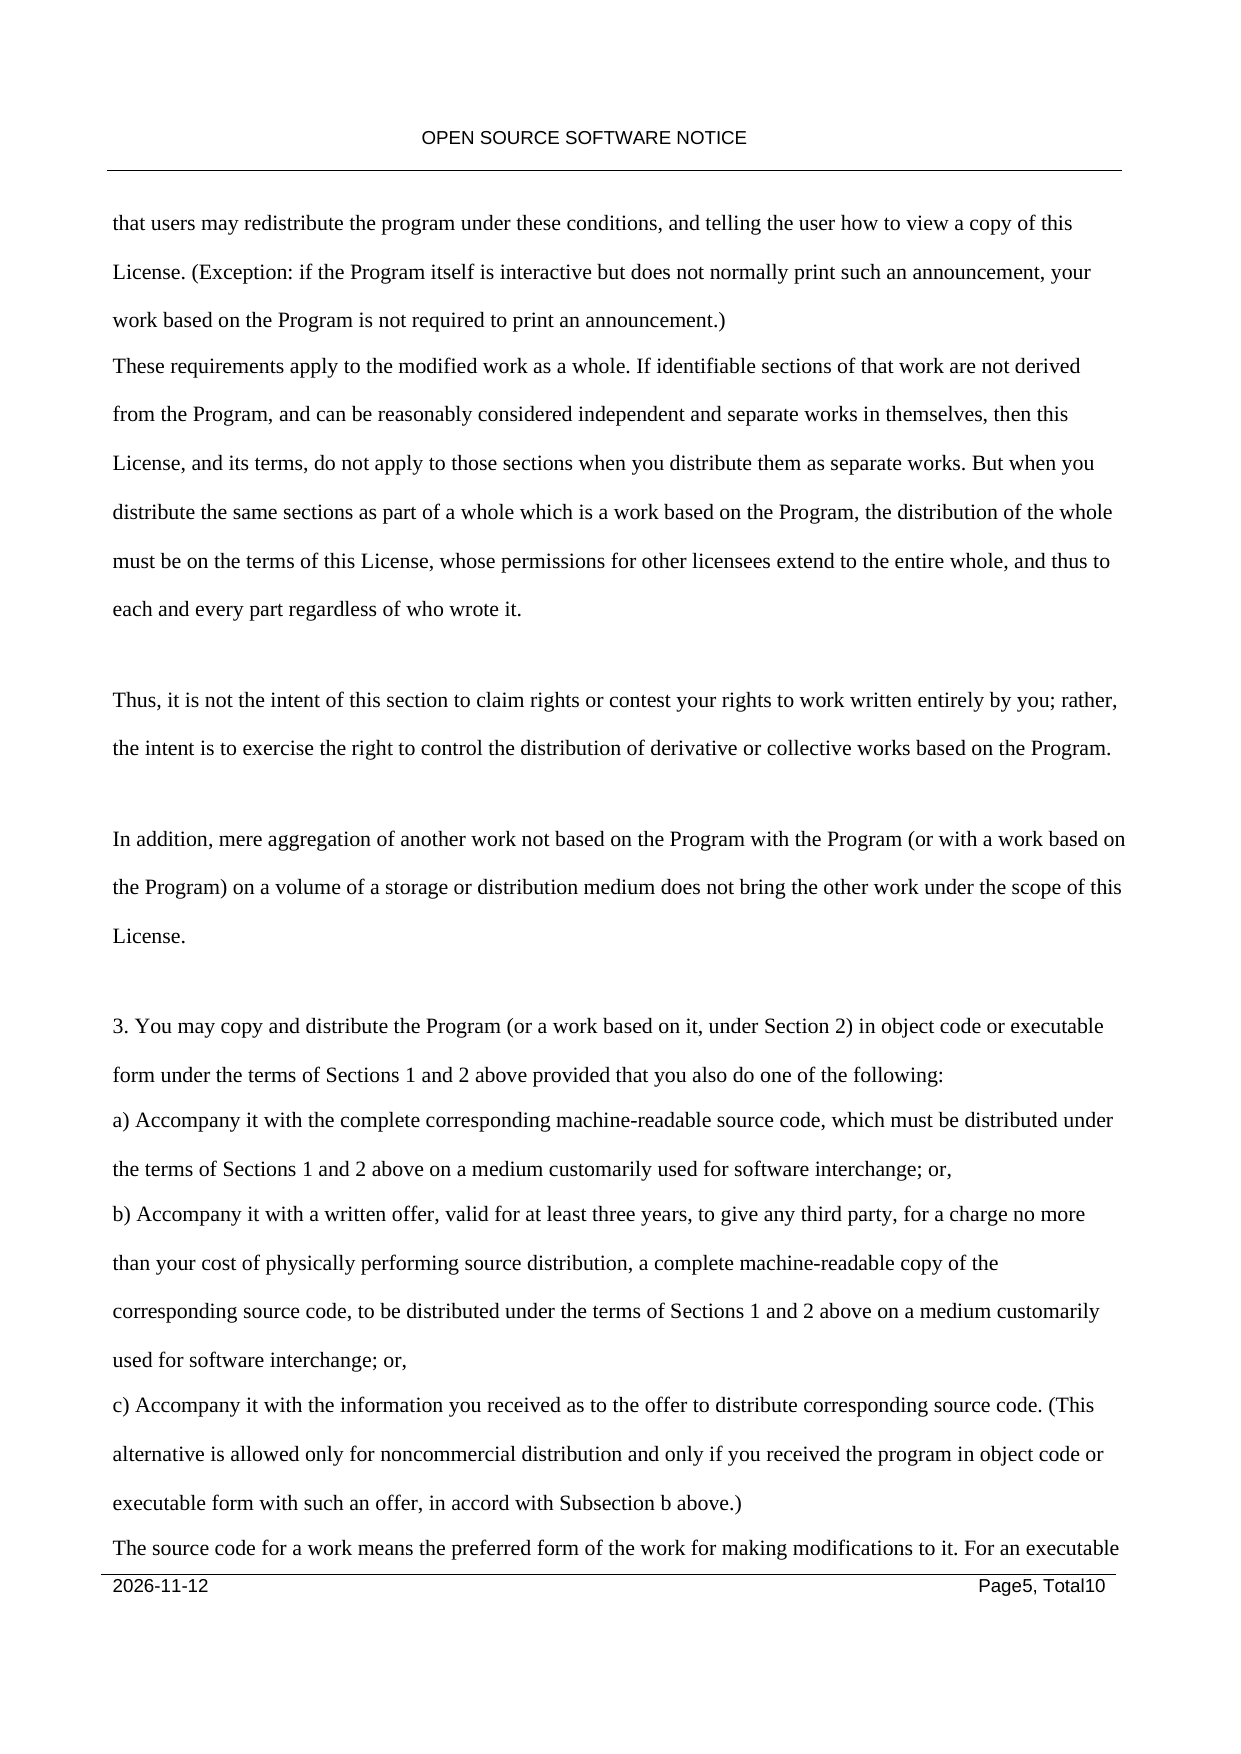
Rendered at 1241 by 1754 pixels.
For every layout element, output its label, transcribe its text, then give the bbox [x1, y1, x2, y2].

text Thus, it is not the intent of this section to claim rights or contest your rights to work written entirely by you; rather, the intent is to exercise the right to control the distribution of derivative or collective works based on the Program. [112, 683, 1128, 764]
text 3. You may copy and distribute the Program (or a work based on it, under Section 2) in object code or executable form under the terms of Sections 1 and 2 above provided that you also do one of the following: [112, 1009, 1128, 1091]
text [112, 206, 1128, 336]
text In addition, mere aggregation of another work not based on the Program with the Program (or with a work based on the Program) on a volume of a storage or distribution medium does not bring the other work under the scope of this License. [112, 822, 1128, 952]
text a) Accompany it with the complete corresponding machine-readable source code, which must be distributed under the terms of Sections 1 and 2 above on a medium customarily used for software interchange; or, [112, 1103, 1128, 1185]
text c) Accompany it with the information you received as to the offer to distribute corresponding source code. (This alternative is allowed only for noncommercial distribution and only if you received the program in object code or executable form with such an offer, in accord with Subsection b above.) [112, 1389, 1128, 1519]
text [112, 1531, 1128, 1564]
text b) Accompany it with a written offer, valid for at least three years, to give any third party, for a charge no more than your cost of physically performing source distribution, a complete machine-readable copy of the corresponding source code, to be distributed under the terms of Sections 1 and 2 above on a medium customarily used for software interchange; or, [112, 1197, 1128, 1376]
text These requirements apply to the modified work as a whole. If identifiable sections of that work are not derived from the Program, and can be reasonably considered independent and separate works in themselves, then this License, and its terms, do not apply to those sections when you distribute them as separate works. But when you distribute the same sections as part of a whole which is a work based on the Program, the distribution of the whole must be on the terms of this License, whose permissions for other licensees extend to the entire whole, and thus to each and every part regardless of who wrote it. [112, 349, 1128, 625]
